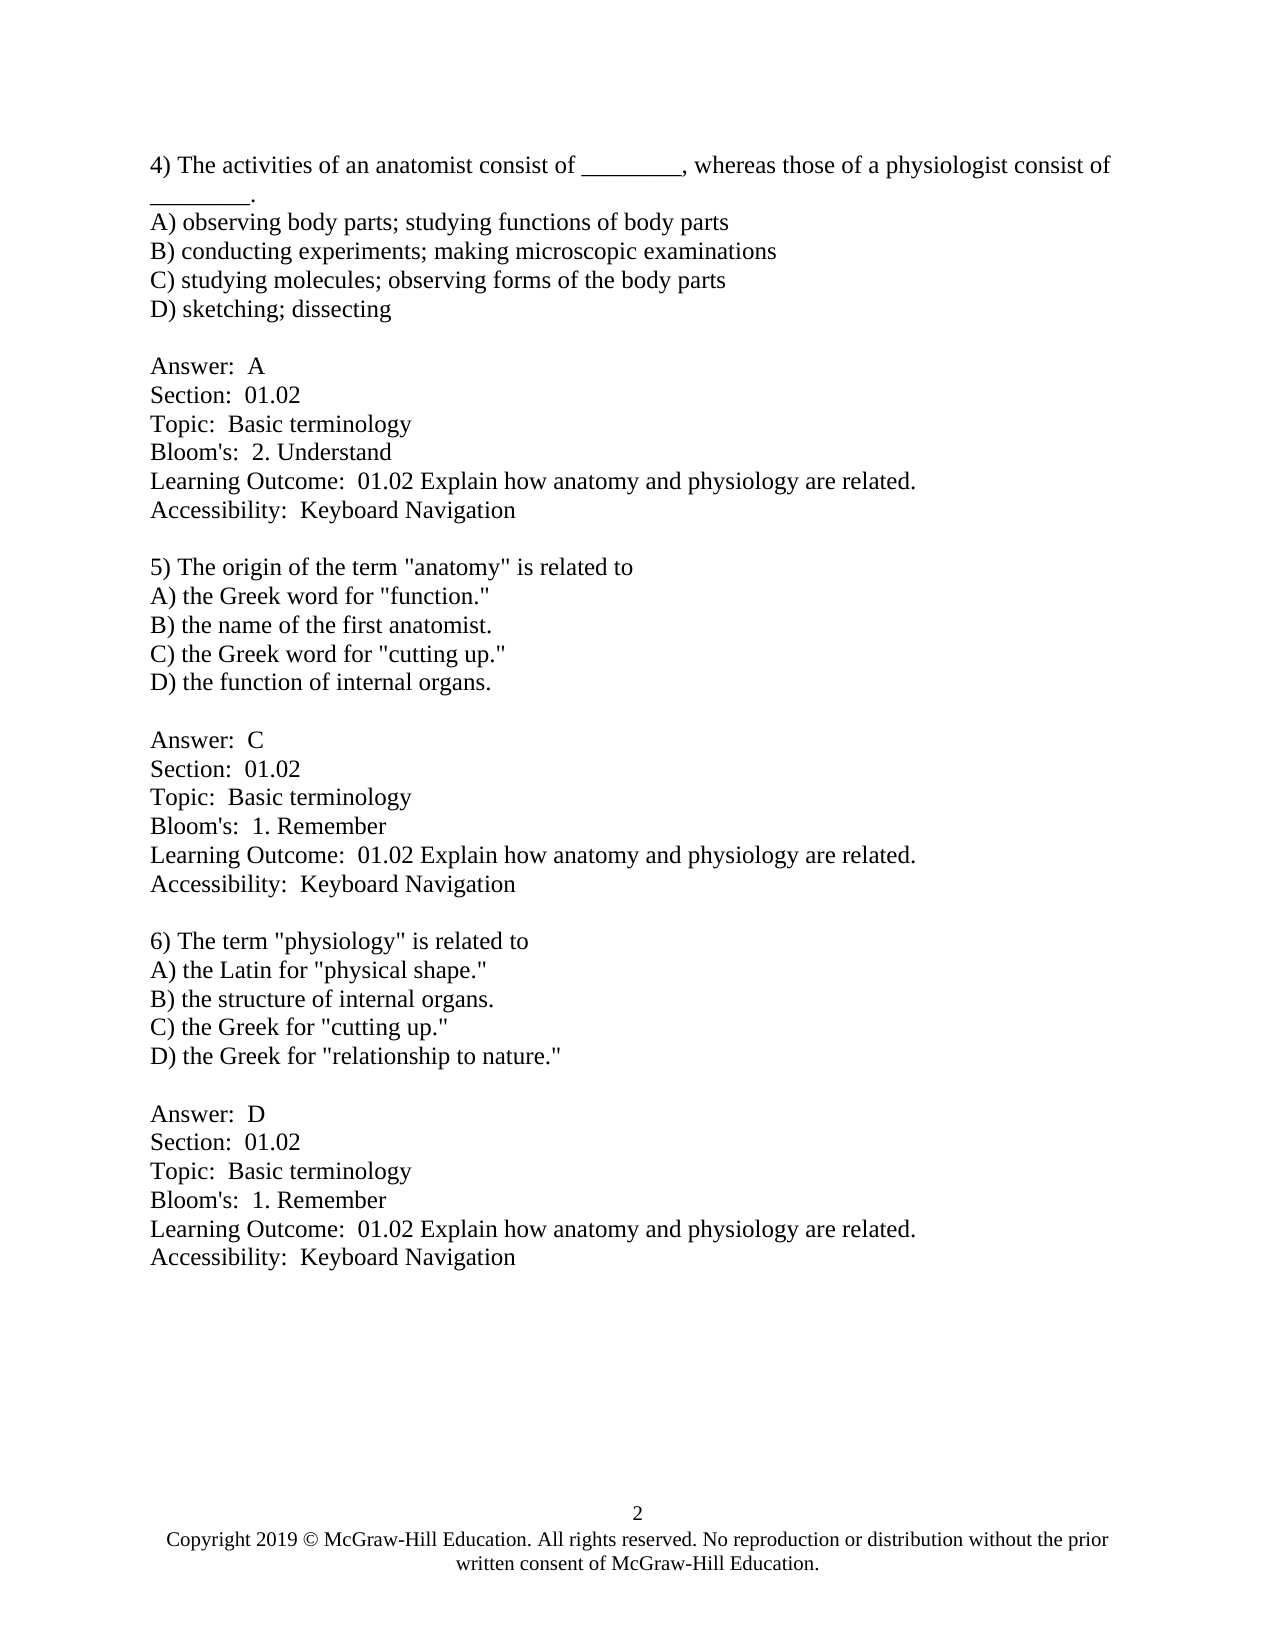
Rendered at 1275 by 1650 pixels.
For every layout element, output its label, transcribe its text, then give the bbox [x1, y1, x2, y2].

text C) the Greek word for "cutting up." [150, 639, 1125, 667]
text C) studying molecules; observing forms of the body parts [150, 265, 1125, 294]
text Answer: C [150, 725, 1125, 754]
text A) the Greek word for "function." [150, 581, 1125, 610]
text Answer: D [150, 1099, 1125, 1127]
text C) the Greek for "cutting up." [150, 1012, 1125, 1041]
text Bloom's: 1. Remember [150, 811, 1125, 840]
text Topic: Basic terminology [150, 1156, 1125, 1185]
text Section: 01.02 [150, 1127, 1125, 1156]
text B) conducting experiments; making microscopic examinations [150, 236, 1125, 265]
text Topic: Basic terminology [150, 409, 1125, 437]
text 5) The origin of the term "anatomy" is related to [150, 552, 1125, 581]
text B) the name of the first anatomist. [150, 610, 1125, 639]
text Learning Outcome: 01.02 Explain how anatomy and physiology are related. [150, 840, 1125, 869]
text Section: 01.02 [150, 380, 1125, 409]
text Topic: Basic terminology [150, 782, 1125, 811]
text Answer: A [150, 351, 1125, 380]
text 6) The term "physiology" is related to [150, 926, 1125, 955]
text Accessibility: Keyboard Navigation [150, 495, 1125, 524]
text Section: 01.02 [150, 754, 1125, 782]
text Bloom's: 1. Remember [150, 1185, 1125, 1214]
text A) the Latin for "physical shape." [150, 955, 1125, 984]
text D) sketching; dissecting [150, 294, 1125, 322]
text Accessibility: Keyboard Navigation [150, 1242, 1125, 1271]
text Bloom's: 2. Understand [150, 437, 1125, 466]
text D) the function of internal organs. [150, 667, 1125, 696]
text Learning Outcome: 01.02 Explain how anatomy and physiology are related. [150, 466, 1125, 495]
text D) the Greek for "relationship to nature." [150, 1041, 1125, 1070]
text Learning Outcome: 01.02 Explain how anatomy and physiology are related. [150, 1214, 1125, 1242]
text A) observing body parts; studying functions of body parts [150, 207, 1125, 236]
text B) the structure of internal organs. [150, 984, 1125, 1012]
text 4) The activities of an anatomist consist of ________, whereas those of a physiologist consist of ________. [150, 150, 1125, 207]
text Accessibility: Keyboard Navigation [150, 869, 1125, 897]
